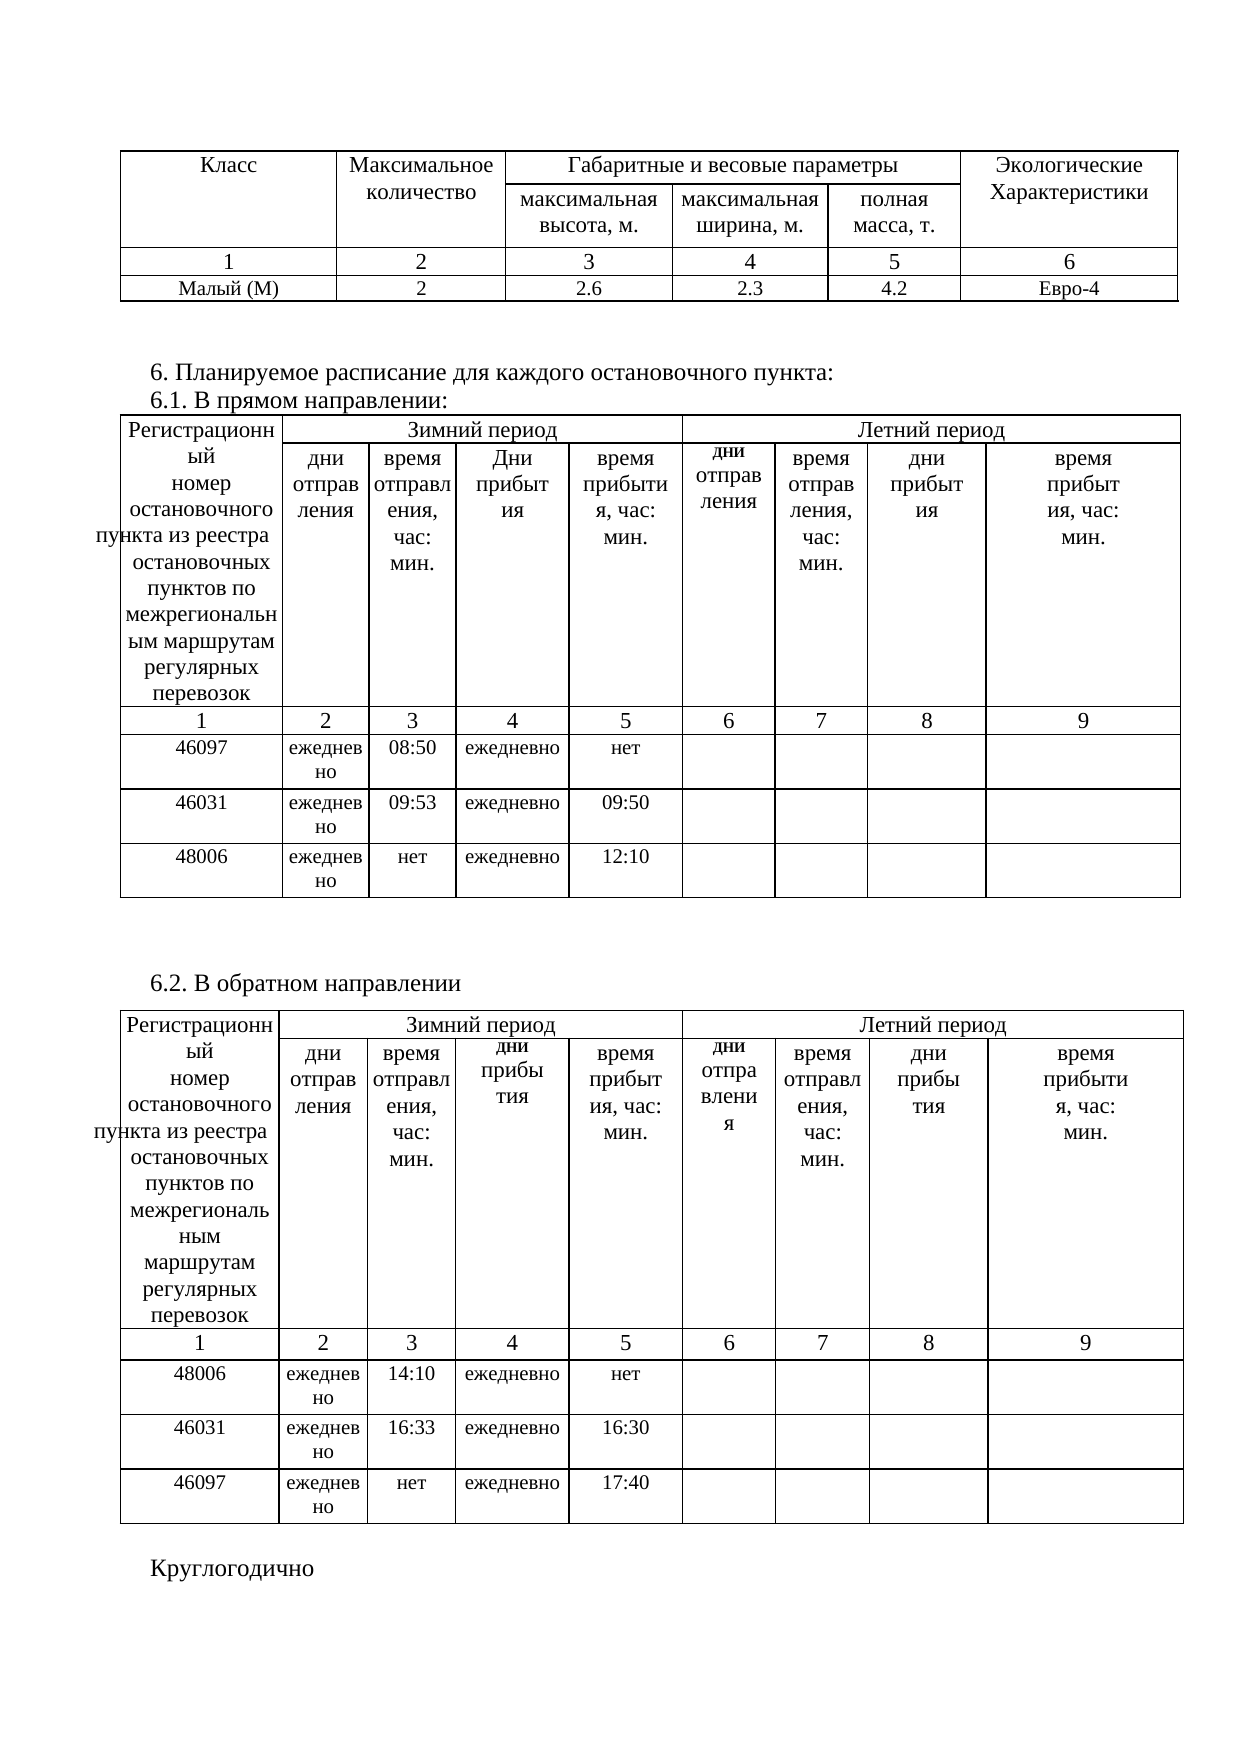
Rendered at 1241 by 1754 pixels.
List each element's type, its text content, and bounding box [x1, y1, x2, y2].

table_cell 2 [280, 1329, 367, 1359]
table_cell максимальная ширина, м. [673, 185, 827, 247]
table_cell [868, 735, 985, 788]
table_cell [683, 1470, 775, 1522]
table_cell 48006 [121, 1361, 278, 1414]
text 6.2. В обратном направлении [150, 968, 1090, 997]
table_cell ежедневно [283, 790, 368, 842]
table_cell дни прибы тия [870, 1039, 987, 1327]
table_cell Евро-4 [961, 276, 1177, 300]
table_cell 7 [776, 707, 867, 734]
table_cell ДНИ отпра влени я [683, 1039, 775, 1327]
text Круглогодично [150, 1553, 1090, 1582]
table_cell [776, 1361, 869, 1414]
table_cell [870, 1415, 987, 1468]
table_header Летний период [683, 416, 1180, 442]
table_cell [989, 1361, 1183, 1414]
table_cell 5 [829, 248, 960, 274]
table_cell время прибыт ия, час: мин. [987, 444, 1180, 706]
table_cell [776, 790, 867, 842]
table_cell Малый (М) [121, 276, 336, 300]
table_cell ежедневно [280, 1361, 367, 1414]
table_cell 3 [370, 707, 455, 734]
table_cell [987, 735, 1180, 788]
table_cell 4.2 [829, 276, 960, 300]
table_cell [868, 790, 985, 842]
table_cell ежедневно [456, 1415, 568, 1468]
table_header Габаритные и весовые параметры [506, 152, 960, 183]
text 6. Планируемое расписание для каждого остановочного пункта: [150, 357, 1090, 386]
table_cell нет [370, 844, 455, 897]
table_cell нет [570, 735, 682, 788]
text 6.1. В прямом направлении: [150, 386, 1090, 414]
table_cell [987, 844, 1180, 897]
table_cell [989, 1415, 1183, 1468]
table_cell 1 [121, 707, 282, 734]
table_cell 46031 [121, 1415, 278, 1468]
table_cell дни отправ ления [283, 444, 368, 706]
table_cell время отправ ления, час: мин. [776, 444, 867, 706]
table_cell 4 [456, 1329, 568, 1359]
table_cell 9 [987, 707, 1180, 734]
table_header Экологические Характеристики [961, 152, 1177, 247]
table_cell 6 [961, 248, 1177, 274]
table_cell ежедневно [457, 844, 568, 897]
table_cell 2.3 [673, 276, 827, 300]
table_cell ежедневно [456, 1470, 568, 1522]
table_cell 5 [570, 707, 682, 734]
table_cell [683, 844, 774, 897]
table_cell 16:33 [368, 1415, 455, 1468]
table_cell ежедневно [280, 1470, 367, 1522]
table_cell ежедневно [283, 844, 368, 897]
table_cell 09:53 [370, 790, 455, 842]
table_header Максимальное количество [337, 152, 505, 247]
table_cell [987, 790, 1180, 842]
table_cell нет [368, 1470, 455, 1522]
table_cell [776, 1470, 869, 1522]
table_cell время прибыт ия, час: мин. [570, 1039, 682, 1327]
table_cell 3 [368, 1329, 455, 1359]
table_cell полная масса, т. [829, 185, 960, 247]
table_cell 14:10 [368, 1361, 455, 1414]
table_cell 2 [337, 276, 505, 300]
table_cell 46097 [121, 1470, 278, 1522]
table_header Регистрационный номер остановочного пункта из реестра остановочных пунктов по межрегиональным маршрутам регулярных перевозок [121, 416, 282, 706]
table_cell 6 [683, 707, 774, 734]
table_cell 3 [506, 248, 672, 274]
table_cell ежедневно [457, 790, 568, 842]
table_cell [683, 1415, 775, 1468]
table_cell ДНИ прибы тия [456, 1039, 568, 1327]
table_cell 1 [121, 1329, 278, 1359]
table_cell 6 [683, 1329, 775, 1359]
table_cell [683, 1361, 775, 1414]
table_cell 2.6 [506, 276, 672, 300]
table_cell 8 [868, 707, 985, 734]
table_header Класс [121, 152, 336, 247]
table_cell [776, 844, 867, 897]
table_cell 2 [337, 248, 505, 274]
table_cell 5 [570, 1329, 682, 1359]
table_cell ДНИ отправ ления [683, 444, 774, 706]
table_cell ежедневно [283, 735, 368, 788]
table_cell [870, 1361, 987, 1414]
table_cell 48006 [121, 844, 282, 897]
table_cell время отправл ения, час: мин. [368, 1039, 455, 1327]
table_cell время прибыти я, час: мин. [570, 444, 682, 706]
table_cell ежедневно [280, 1415, 367, 1468]
table_cell 17:40 [570, 1470, 682, 1522]
table_cell [683, 735, 774, 788]
table_cell 46097 [121, 735, 282, 788]
table_cell 4 [457, 707, 568, 734]
table_cell максимальная высота, м. [506, 185, 672, 247]
table_cell [683, 790, 774, 842]
table_cell [989, 1470, 1183, 1522]
table_cell ежедневно [456, 1361, 568, 1414]
table_header Зимний период [283, 416, 682, 442]
table_cell 46031 [121, 790, 282, 842]
table_cell ежедневно [457, 735, 568, 788]
table_header Зимний период [280, 1011, 682, 1038]
table_cell 9 [989, 1329, 1183, 1359]
table_cell нет [570, 1361, 682, 1414]
table_cell 09:50 [570, 790, 682, 842]
table_cell 4 [673, 248, 827, 274]
table_cell 08:50 [370, 735, 455, 788]
table_cell время отправл ения, час: мин. [370, 444, 455, 706]
table_cell дни отправ ления [280, 1039, 367, 1327]
table_cell [776, 1415, 869, 1468]
table_cell [776, 735, 867, 788]
table_cell [868, 844, 985, 897]
table_cell время прибыти я, час: мин. [989, 1039, 1183, 1327]
table_header Регистрационный номер остановочного пункта из реестра остановочных пунктов по межрегиональным маршрутам регулярных перевозок [121, 1011, 278, 1327]
table_cell 7 [776, 1329, 869, 1359]
table_cell 2 [283, 707, 368, 734]
table_cell 1 [121, 248, 336, 274]
table_cell [870, 1470, 987, 1522]
table_cell 12:10 [570, 844, 682, 897]
table_cell 16:30 [570, 1415, 682, 1468]
table_cell Дни прибыт ия [457, 444, 568, 706]
table_cell дни прибыт ия [868, 444, 985, 706]
table_cell время отправл ения, час: мин. [776, 1039, 869, 1327]
table_header Летний период [683, 1011, 1183, 1038]
table_cell 8 [870, 1329, 987, 1359]
